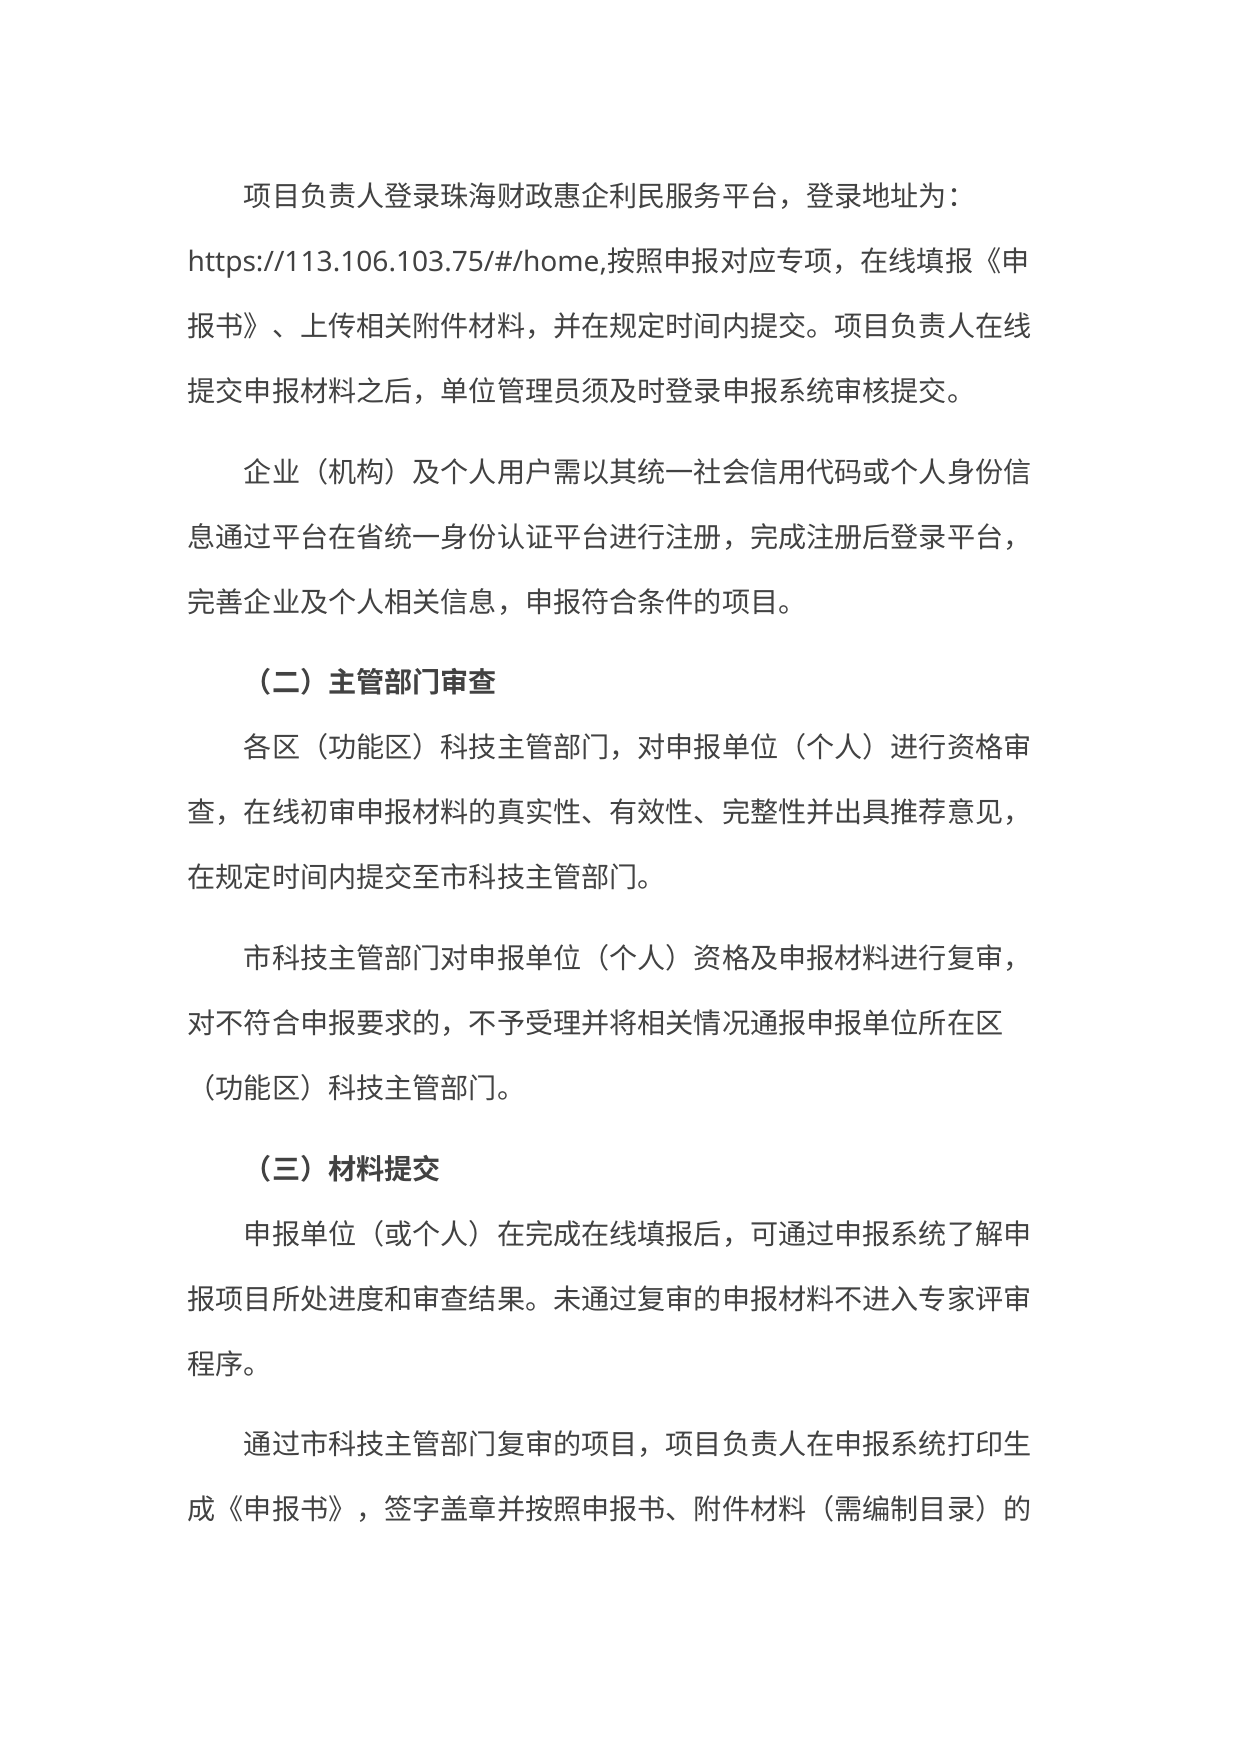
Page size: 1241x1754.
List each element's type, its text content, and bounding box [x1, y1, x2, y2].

text （二）主管部门审查 [187, 648, 1053, 713]
text 企业（机构）及个人用户需以其统一社会信用代码或个人身份信息通过平台在省统一身份认证平台进行注册，完成注册后登录平台，完善企业及个人相关信息，申报符合条件的项目。 [187, 438, 1053, 633]
text （三）材料提交 [187, 1134, 1053, 1199]
text 市科技主管部门对申报单位（个人）资格及申报材料进行复审，对不符合申报要求的，不予受理并将相关情况通报申报单位所在区（功能区）科技主管部门。 [187, 924, 1053, 1119]
text 各区（功能区）科技主管部门，对申报单位（个人）进行资格审查，在线初审申报材料的真实性、有效性、完整性并出具推荐意见，在规定时间内提交至市科技主管部门。 [187, 713, 1053, 908]
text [187, 1410, 1053, 1540]
text 申报单位（或个人）在完成在线填报后，可通过申报系统了解申报项目所处进度和审查结果。未通过复审的申报材料不进入专家评审程序。 [187, 1199, 1053, 1394]
text 项目负责人登录珠海财政惠企利民服务平台，登录地址为：https://113.106.103.75/#/home,按照申报对应专项，在线填报《申报书》、上传相关附件材料，并在规定时间内提交。项目负责人在线提交申报材料之后，单位管理员须及时登录申报系统审核提交。 [187, 162, 1053, 422]
